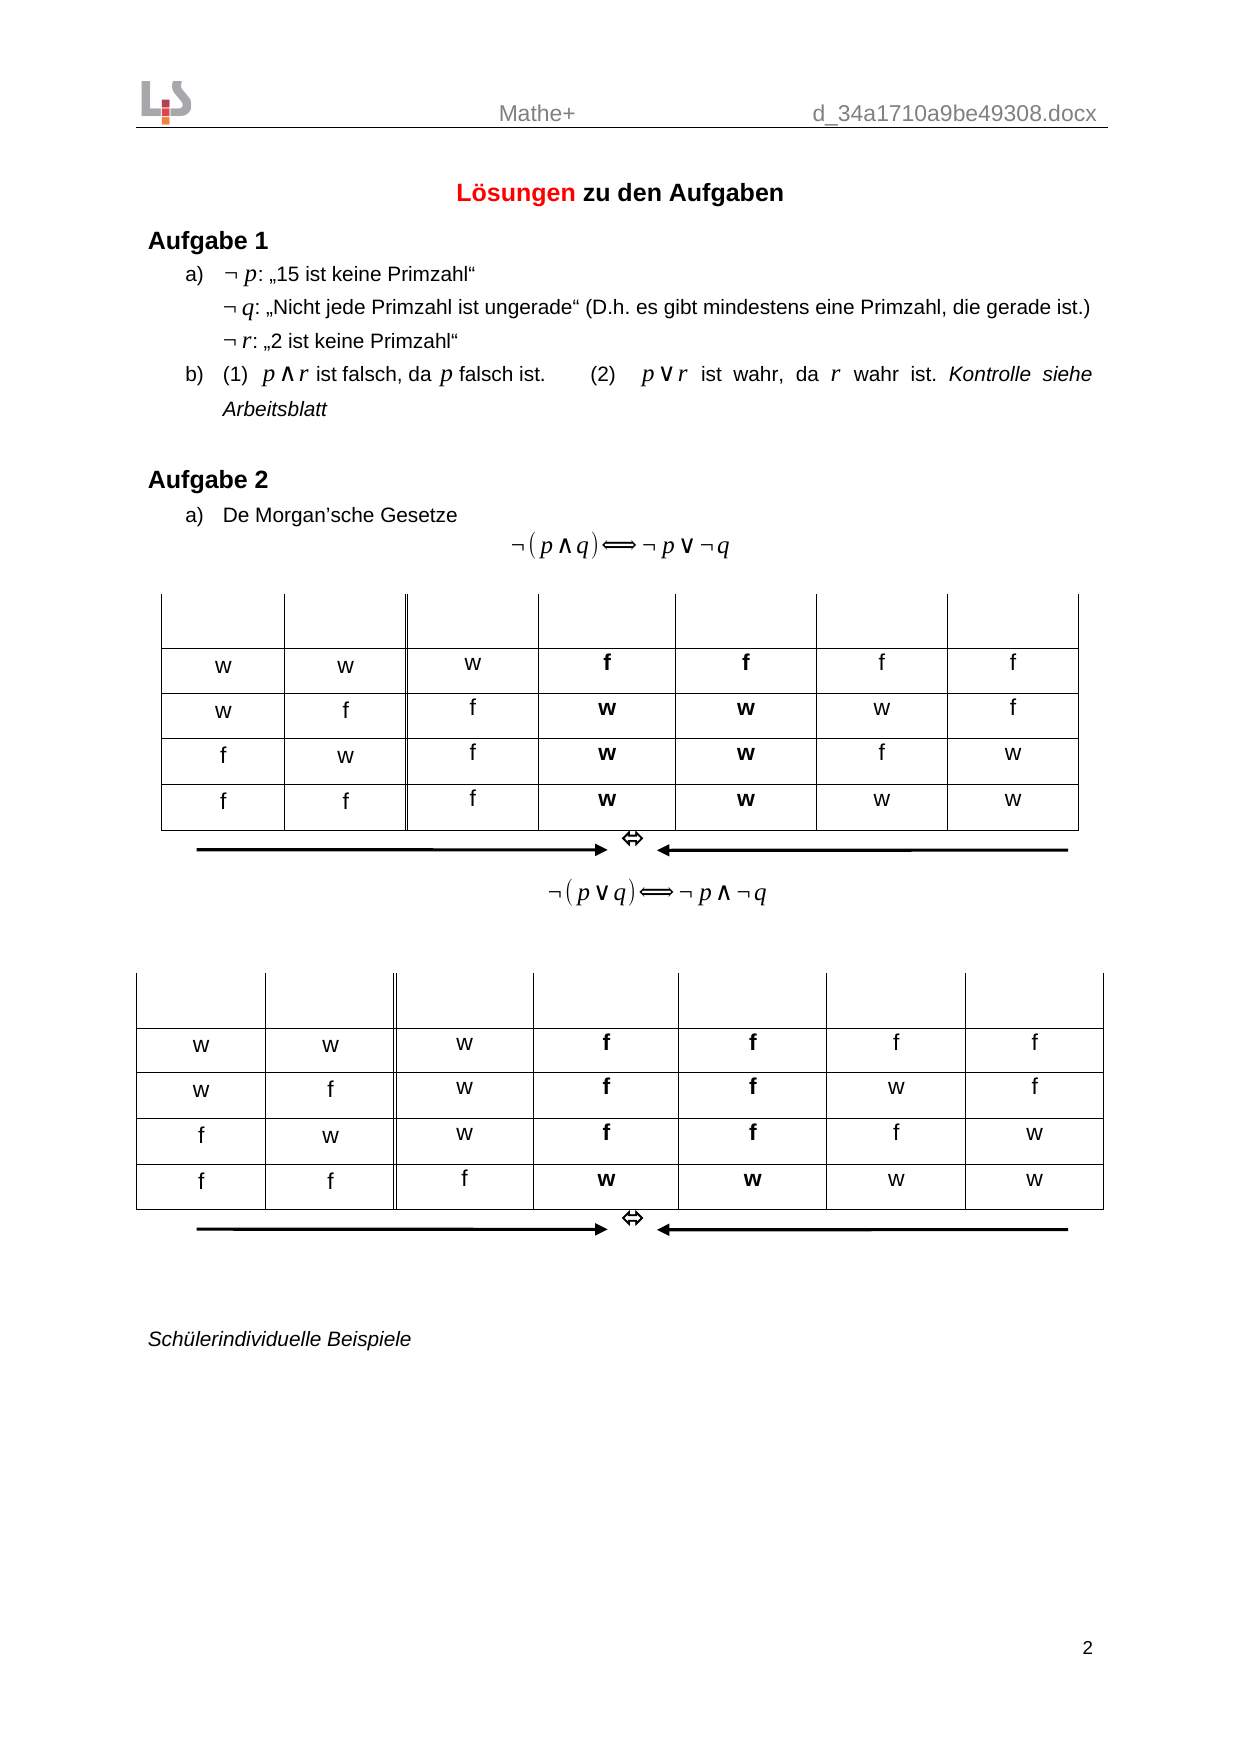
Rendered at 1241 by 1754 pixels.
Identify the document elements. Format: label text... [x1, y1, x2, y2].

table_cell w [539, 694, 675, 738]
table_cell f [162, 739, 284, 784]
table_cell w [827, 1073, 965, 1118]
table_cell w [285, 739, 405, 784]
table_cell f [817, 649, 947, 692]
table_header [948, 594, 1078, 648]
table_cell w [676, 785, 816, 830]
table_header [137, 973, 265, 1028]
list (1) ist falsch, da falsch ist. (2) ist wahr, da wahr ist. Kontrolle siehe Arbeitsblatt [185, 354, 1092, 421]
table_cell f [266, 1165, 393, 1209]
table_cell w [534, 1165, 678, 1209]
list De Morgan’sche Gesetze [185, 494, 1092, 527]
table_cell f [676, 649, 816, 692]
table_cell f [827, 1029, 965, 1072]
table_cell f [679, 1073, 826, 1118]
table_header [966, 973, 1103, 1028]
table_header [285, 594, 405, 648]
table_header [539, 594, 675, 648]
table_cell f [948, 649, 1078, 692]
table_cell w [285, 649, 405, 692]
table_cell w [162, 694, 284, 738]
table_cell f [966, 1029, 1103, 1072]
text Lösungen zu den Aufgaben [148, 178, 1092, 207]
table_cell f [679, 1119, 826, 1163]
table_cell w [948, 739, 1078, 784]
table_cell f [408, 739, 538, 784]
table_header [408, 594, 538, 648]
table_cell f [408, 694, 538, 738]
table_cell w [948, 785, 1078, 830]
table_cell w [539, 739, 675, 784]
text Aufgabe 2 [148, 461, 1092, 494]
table_cell w [966, 1165, 1103, 1209]
text : „Nicht jede Primzahl ist ungerade“ (D.h. es gibt mindestens eine Primzahl, die gerade ist.) [148, 288, 1092, 321]
table_cell f [966, 1073, 1103, 1118]
table_cell w [408, 649, 538, 692]
table_cell f [679, 1029, 826, 1072]
table_cell f [137, 1165, 265, 1209]
table_header [679, 973, 826, 1028]
table_cell f [534, 1073, 678, 1118]
table_cell w [827, 1165, 965, 1209]
table_cell w [539, 785, 675, 830]
table_cell w [676, 694, 816, 738]
text Aufgabe 1 [148, 221, 1092, 254]
table_cell f [534, 1119, 678, 1163]
table_cell f [266, 1073, 393, 1118]
picture [141, 81, 192, 125]
table_cell w [679, 1165, 826, 1209]
table_cell f [408, 785, 538, 830]
table_cell f [397, 1165, 533, 1209]
table_cell f [285, 785, 405, 830]
table_header [827, 973, 965, 1028]
list : „15 ist keine Primzahl“ [185, 254, 1092, 288]
table_cell f [817, 739, 947, 784]
table_cell f [539, 649, 675, 692]
table_cell f [534, 1029, 678, 1072]
table_cell w [397, 1029, 533, 1072]
table_cell w [676, 739, 816, 784]
table_header [162, 594, 284, 648]
table_cell f [285, 694, 405, 738]
text : „2 ist keine Primzahl“ [148, 321, 1092, 354]
text Schülerindividuelle Beispiele [148, 1327, 1092, 1351]
table_cell f [827, 1119, 965, 1163]
table_cell w [966, 1119, 1103, 1163]
table_cell w [817, 785, 947, 830]
table_cell w [137, 1029, 265, 1072]
table_cell w [397, 1073, 533, 1118]
table_cell w [266, 1029, 393, 1072]
table_cell w [817, 694, 947, 738]
table_cell f [948, 694, 1078, 738]
table_header [676, 594, 816, 648]
table_header [534, 973, 678, 1028]
table_header [817, 594, 947, 648]
table_cell w [397, 1119, 533, 1163]
table_header [266, 973, 393, 1028]
table_cell f [162, 785, 284, 830]
table_cell w [137, 1073, 265, 1118]
table_cell f [137, 1119, 265, 1163]
table_cell w [162, 649, 284, 692]
table_header [397, 973, 533, 1028]
table_cell w [266, 1119, 393, 1163]
